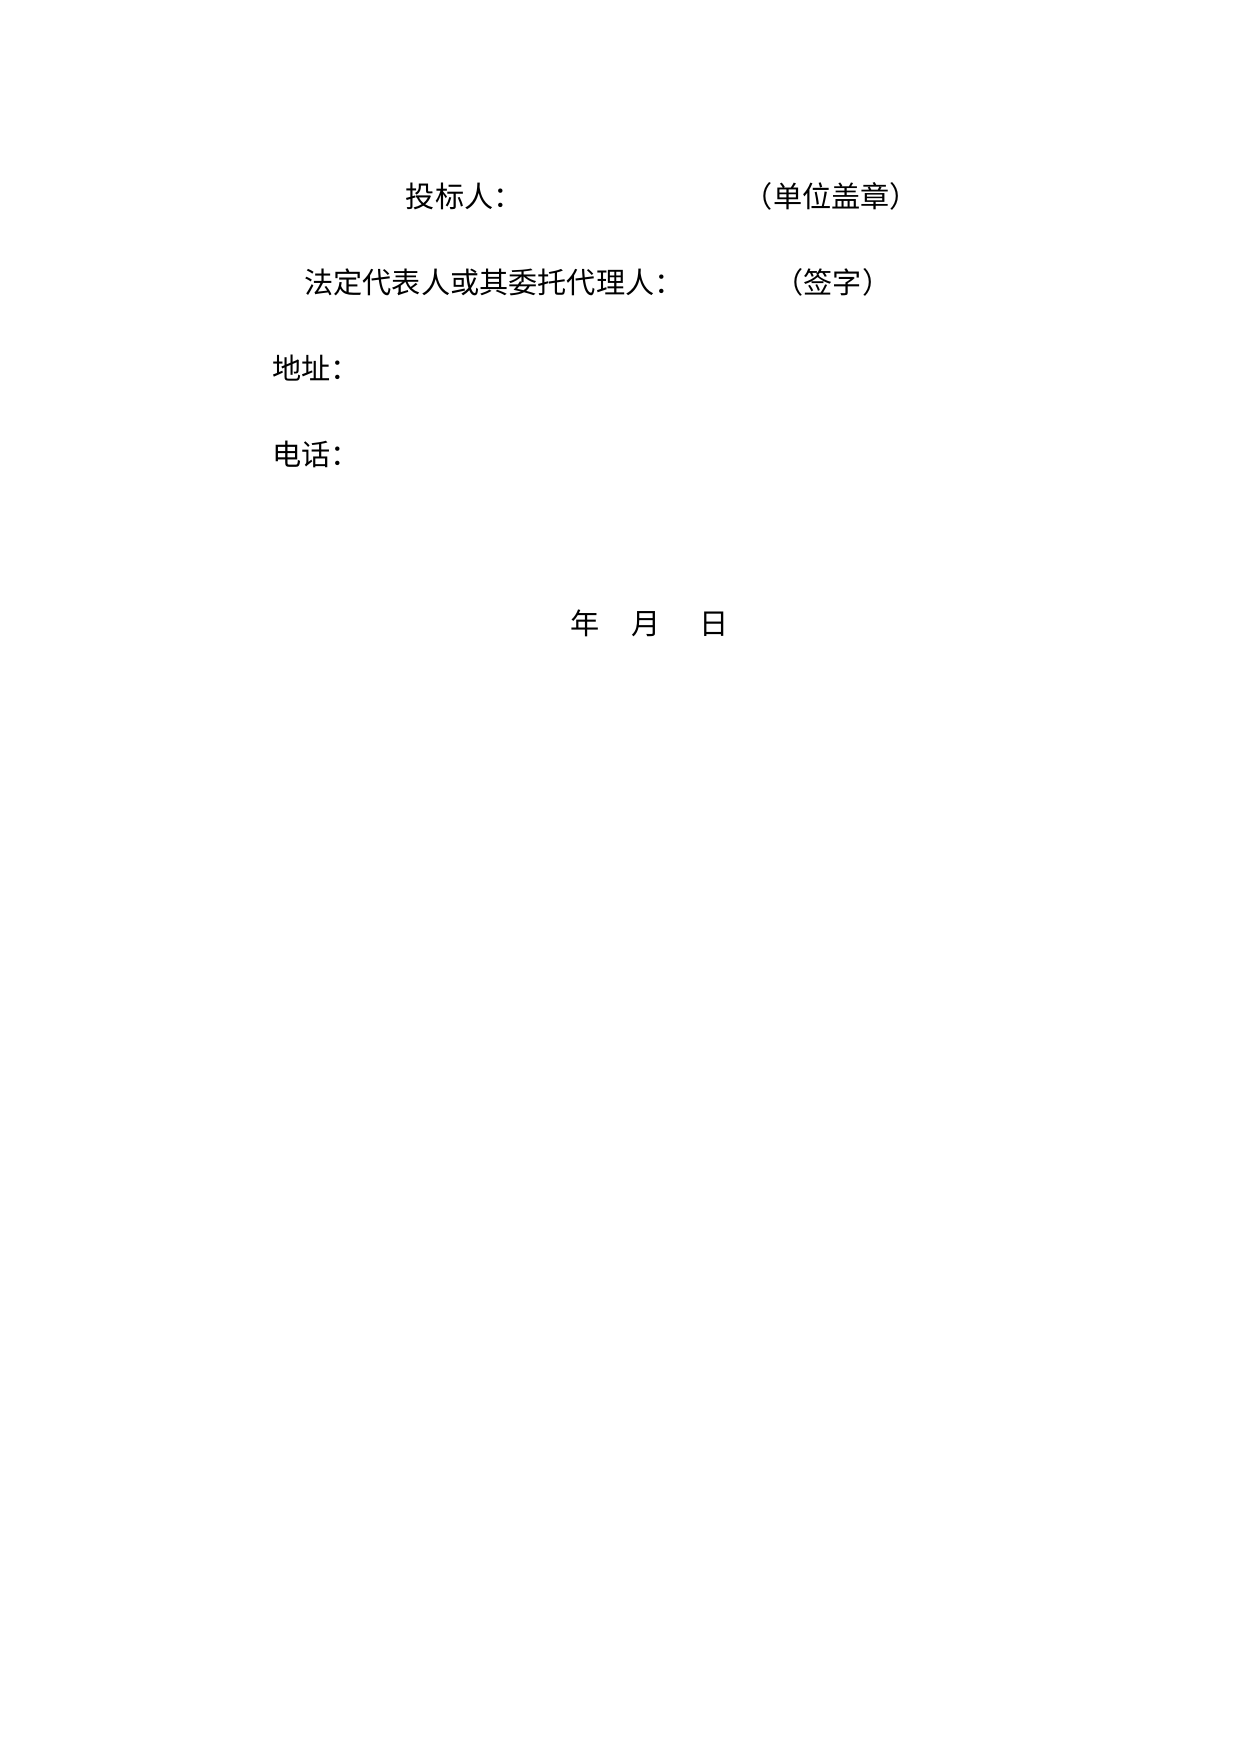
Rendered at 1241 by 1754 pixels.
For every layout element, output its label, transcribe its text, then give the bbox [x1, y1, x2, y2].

text 年 月 日 [187, 589, 1053, 654]
text 投标人： （单位盖章） [187, 162, 1053, 227]
text 地址： [187, 334, 1053, 399]
text 法定代表人或其委托代理人： （签字） [187, 248, 1053, 313]
text 电话： [187, 420, 1053, 485]
